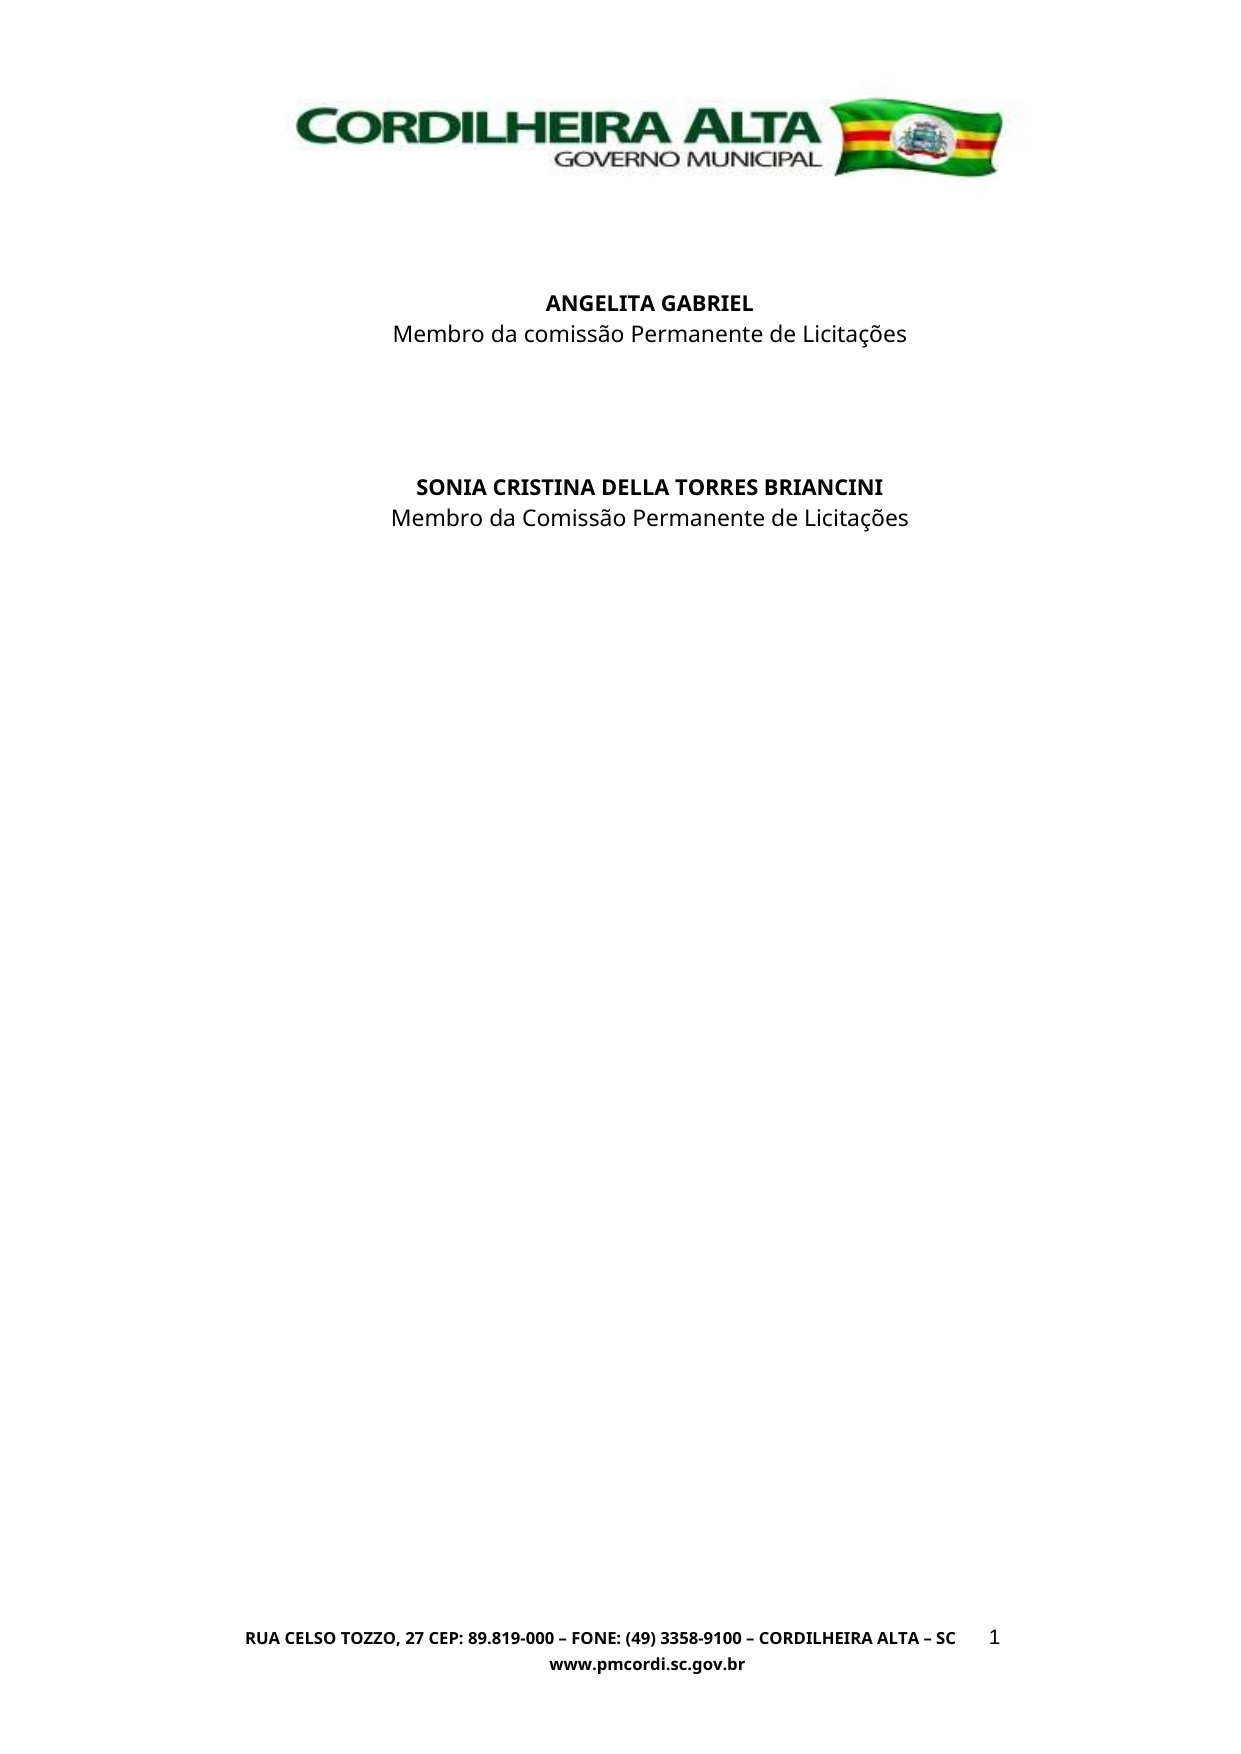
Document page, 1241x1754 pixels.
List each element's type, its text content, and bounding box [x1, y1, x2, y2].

text ANGELITA GABRIEL [177, 288, 1122, 318]
text Membro da Comissão Permanente de Licitações [177, 502, 1122, 533]
text Membro da comissão Permanente de Licitações [177, 318, 1122, 349]
text SONIA CRISTINA DELLA TORRES BRIANCINI [177, 472, 1122, 502]
picture [273, 75, 1026, 202]
